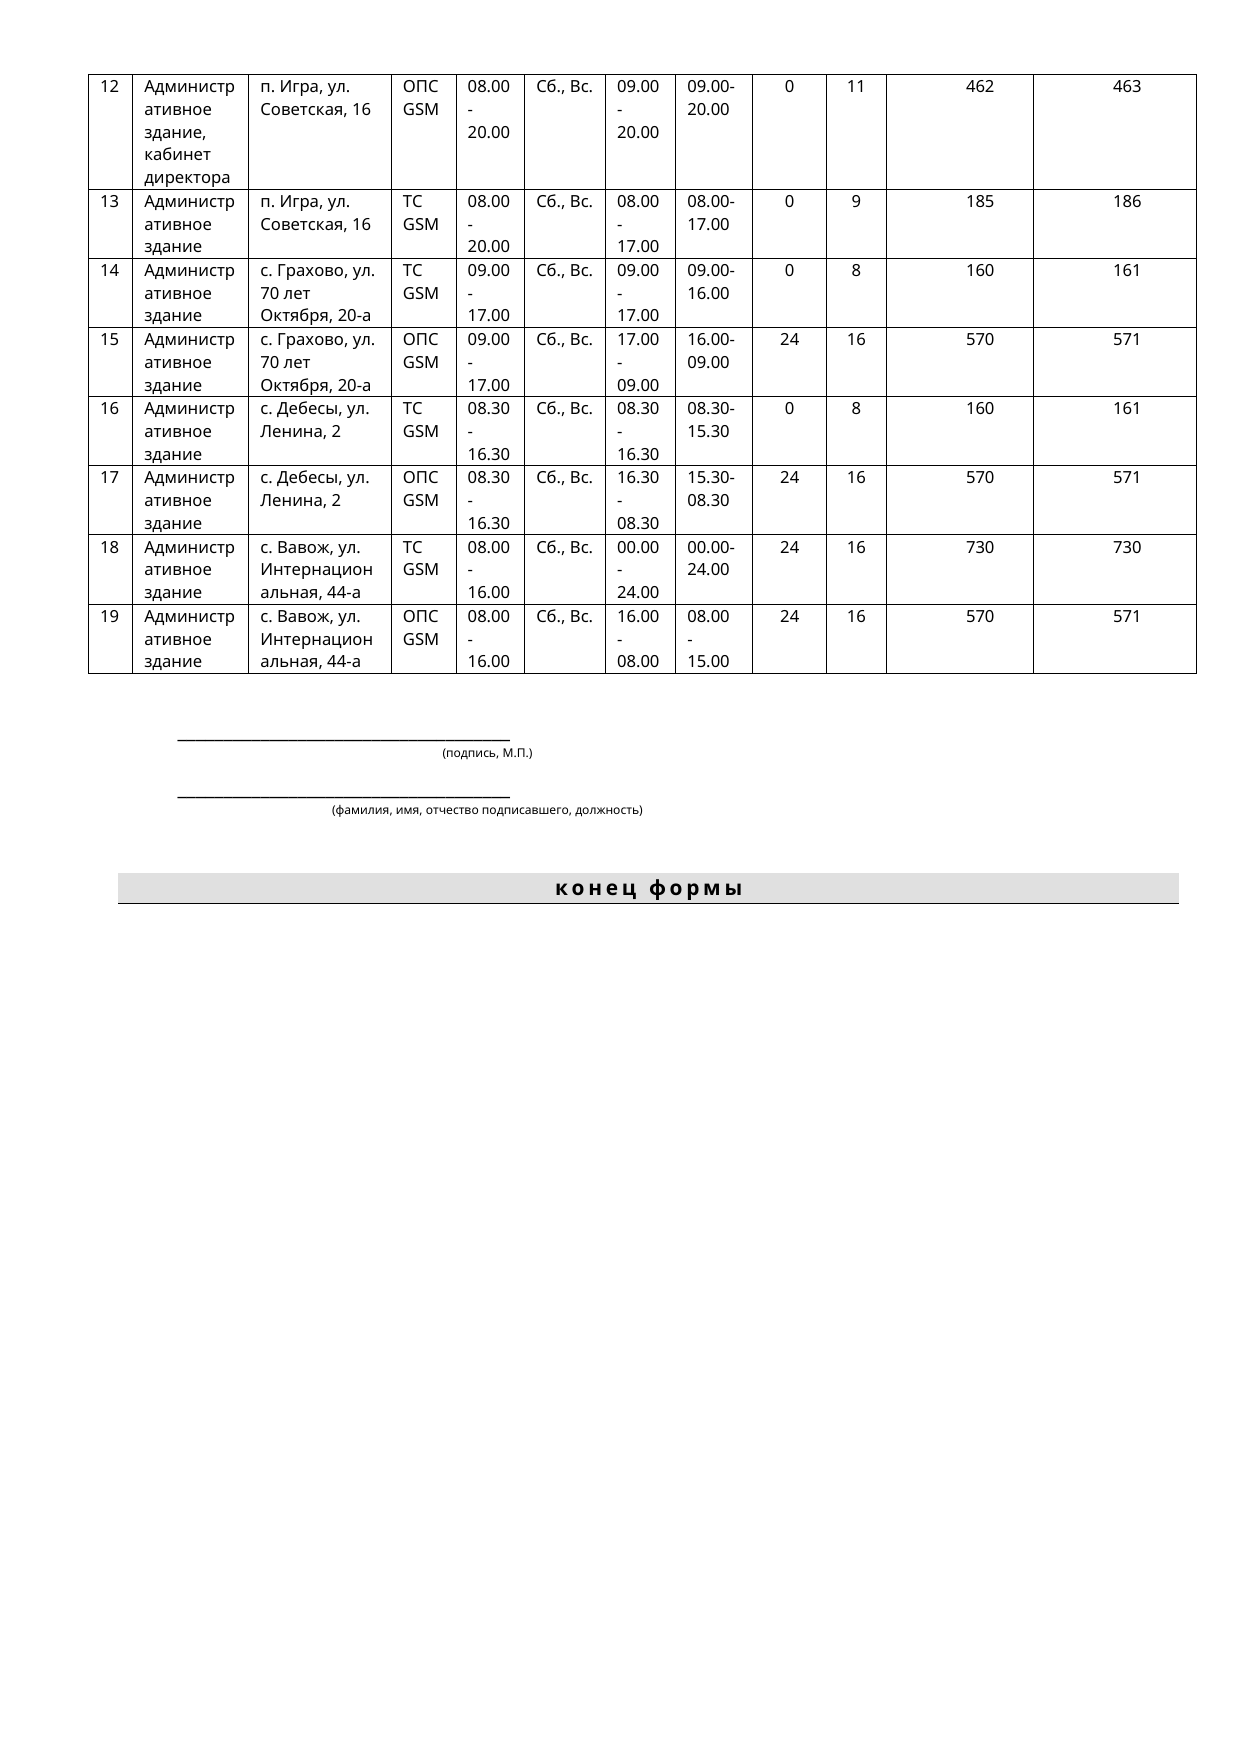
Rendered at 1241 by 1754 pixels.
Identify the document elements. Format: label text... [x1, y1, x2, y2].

table_cell 09.00-20.00 [676, 75, 752, 188]
table_cell [1034, 397, 1058, 465]
table_cell Административное здание [133, 259, 248, 327]
table_cell 08.00 - 15.00 [676, 605, 752, 673]
table_cell Сб., Вс. [525, 328, 605, 396]
table_cell ТС GSM [392, 535, 456, 603]
table_cell 09.00-16.00 [676, 259, 752, 327]
table_cell [887, 190, 927, 258]
table_cell 0 [753, 259, 826, 327]
table_cell [1034, 190, 1058, 258]
table_cell 08.00-17.00 [676, 190, 752, 258]
table_cell 571 [1058, 605, 1196, 673]
text ____________________________________ [118, 716, 1181, 745]
table_cell 16 [827, 466, 886, 534]
table_cell Сб., Вс. [525, 397, 605, 465]
table_cell [887, 535, 927, 603]
table_cell 08.30-16.30 [606, 397, 675, 465]
table_cell 15 [89, 328, 132, 396]
table_cell с. Дебесы, ул. Ленина, 2 [249, 466, 391, 534]
table_cell ТС GSM [392, 397, 456, 465]
table_cell 09.00-20.00 [606, 75, 675, 188]
table_cell [887, 466, 927, 534]
text (фамилия, имя, отчество подписавшего, должность) [118, 802, 797, 830]
text (подпись, М.П.) [118, 745, 797, 773]
table_cell 24 [753, 328, 826, 396]
table_cell 00.00-24.00 [606, 535, 675, 603]
table_cell 570 [927, 466, 1033, 534]
table_cell 19 [89, 605, 132, 673]
table_cell 16.30-08.30 [606, 466, 675, 534]
table_cell 08.30-16.30 [457, 397, 524, 465]
table_cell 185 [927, 190, 1033, 258]
table_cell 730 [1058, 535, 1196, 603]
table_cell 08.30-15.30 [676, 397, 752, 465]
table_cell [887, 75, 927, 188]
table_cell Сб., Вс. [525, 75, 605, 188]
text ____________________________________ [118, 773, 1181, 802]
table_cell 571 [1058, 466, 1196, 534]
table_cell 09.00-17.00 [606, 259, 675, 327]
table_cell 0 [753, 75, 826, 188]
table_cell 08.00-17.00 [606, 190, 675, 258]
table_cell ТС GSM [392, 190, 456, 258]
table_cell 17 [89, 466, 132, 534]
table_cell 14 [89, 259, 132, 327]
table_cell 11 [827, 75, 886, 188]
table_cell 8 [827, 397, 886, 465]
table_cell п. Игра, ул. Советская, 16 [249, 190, 391, 258]
table_cell 24 [753, 466, 826, 534]
table_cell Административное здание [133, 466, 248, 534]
table_cell 16 [827, 328, 886, 396]
table_cell 9 [827, 190, 886, 258]
table_cell 00.00-24.00 [676, 535, 752, 603]
table_cell 16.00-08.00 [606, 605, 675, 673]
table_cell 8 [827, 259, 886, 327]
table_cell Административное здание [133, 190, 248, 258]
table_cell 186 [1058, 190, 1196, 258]
table_cell 0 [753, 190, 826, 258]
table_cell [887, 259, 927, 327]
table_cell 16 [89, 397, 132, 465]
table_cell 08.30-16.30 [457, 466, 524, 534]
table_cell ОПС GSM [392, 328, 456, 396]
table_cell 08.00-16.00 [457, 535, 524, 603]
table_cell ОПС GSM [392, 75, 456, 188]
table_cell 08.00 - 16.00 [457, 605, 524, 673]
table_cell 0 [753, 397, 826, 465]
table_cell 161 [1058, 397, 1196, 465]
table_cell 161 [1058, 259, 1196, 327]
table_cell Административное здание [133, 605, 248, 673]
table_cell с. Дебесы, ул. Ленина, 2 [249, 397, 391, 465]
table_cell 12 [89, 75, 132, 188]
table_cell 15.30-08.30 [676, 466, 752, 534]
table_cell [1034, 259, 1058, 327]
table_cell 24 [753, 605, 826, 673]
table_cell Административное здание [133, 397, 248, 465]
table_cell Сб., Вс. [525, 605, 605, 673]
table_cell 09.00-17.00 [457, 328, 524, 396]
table_cell 18 [89, 535, 132, 603]
table_cell 570 [927, 328, 1033, 396]
table_cell [1034, 535, 1058, 603]
table_cell с. Вавож, ул. Интернациональная, 44-а [249, 535, 391, 603]
text конец формы [118, 873, 1179, 903]
table_cell Административное здание, кабинет директора [133, 75, 248, 188]
table_cell 08.00-20.00 [457, 190, 524, 258]
table_cell 13 [89, 190, 132, 258]
table_cell [887, 328, 927, 396]
table_cell 16.00-09.00 [676, 328, 752, 396]
table_cell 463 [1058, 75, 1196, 188]
table_cell 17.00-09.00 [606, 328, 675, 396]
table_cell 16 [827, 535, 886, 603]
table_cell 570 [927, 605, 1033, 673]
table_cell с. Грахово, ул. 70 лет Октября, 20-а [249, 328, 391, 396]
table_cell с. Вавож, ул. Интернациональная, 44-а [249, 605, 391, 673]
table_cell Сб., Вс. [525, 190, 605, 258]
table_cell Административное здание [133, 328, 248, 396]
table_cell 16 [827, 605, 886, 673]
table_cell 160 [927, 397, 1033, 465]
table_cell 462 [927, 75, 1033, 188]
table_cell [1034, 466, 1058, 534]
table_cell ОПС GSM [392, 605, 456, 673]
table_cell 160 [927, 259, 1033, 327]
table_cell Сб., Вс. [525, 466, 605, 534]
table_cell 09.00-17.00 [457, 259, 524, 327]
table_cell Административное здание [133, 535, 248, 603]
table_cell 571 [1058, 328, 1196, 396]
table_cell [249, 75, 391, 188]
table_cell [1034, 75, 1058, 188]
table_cell [1034, 605, 1058, 673]
table_cell [887, 397, 927, 465]
table_cell ОПС GSM [392, 466, 456, 534]
table_cell Сб., Вс. [525, 535, 605, 603]
table_cell Сб., Вс. [525, 259, 605, 327]
table_cell 24 [753, 535, 826, 603]
table_cell [1034, 328, 1058, 396]
table_cell 730 [927, 535, 1033, 603]
table_cell с. Грахово, ул. 70 лет Октября, 20-а [249, 259, 391, 327]
table_cell 08.00-20.00 [457, 75, 524, 188]
table_cell ТС GSM [392, 259, 456, 327]
table_cell [887, 605, 927, 673]
